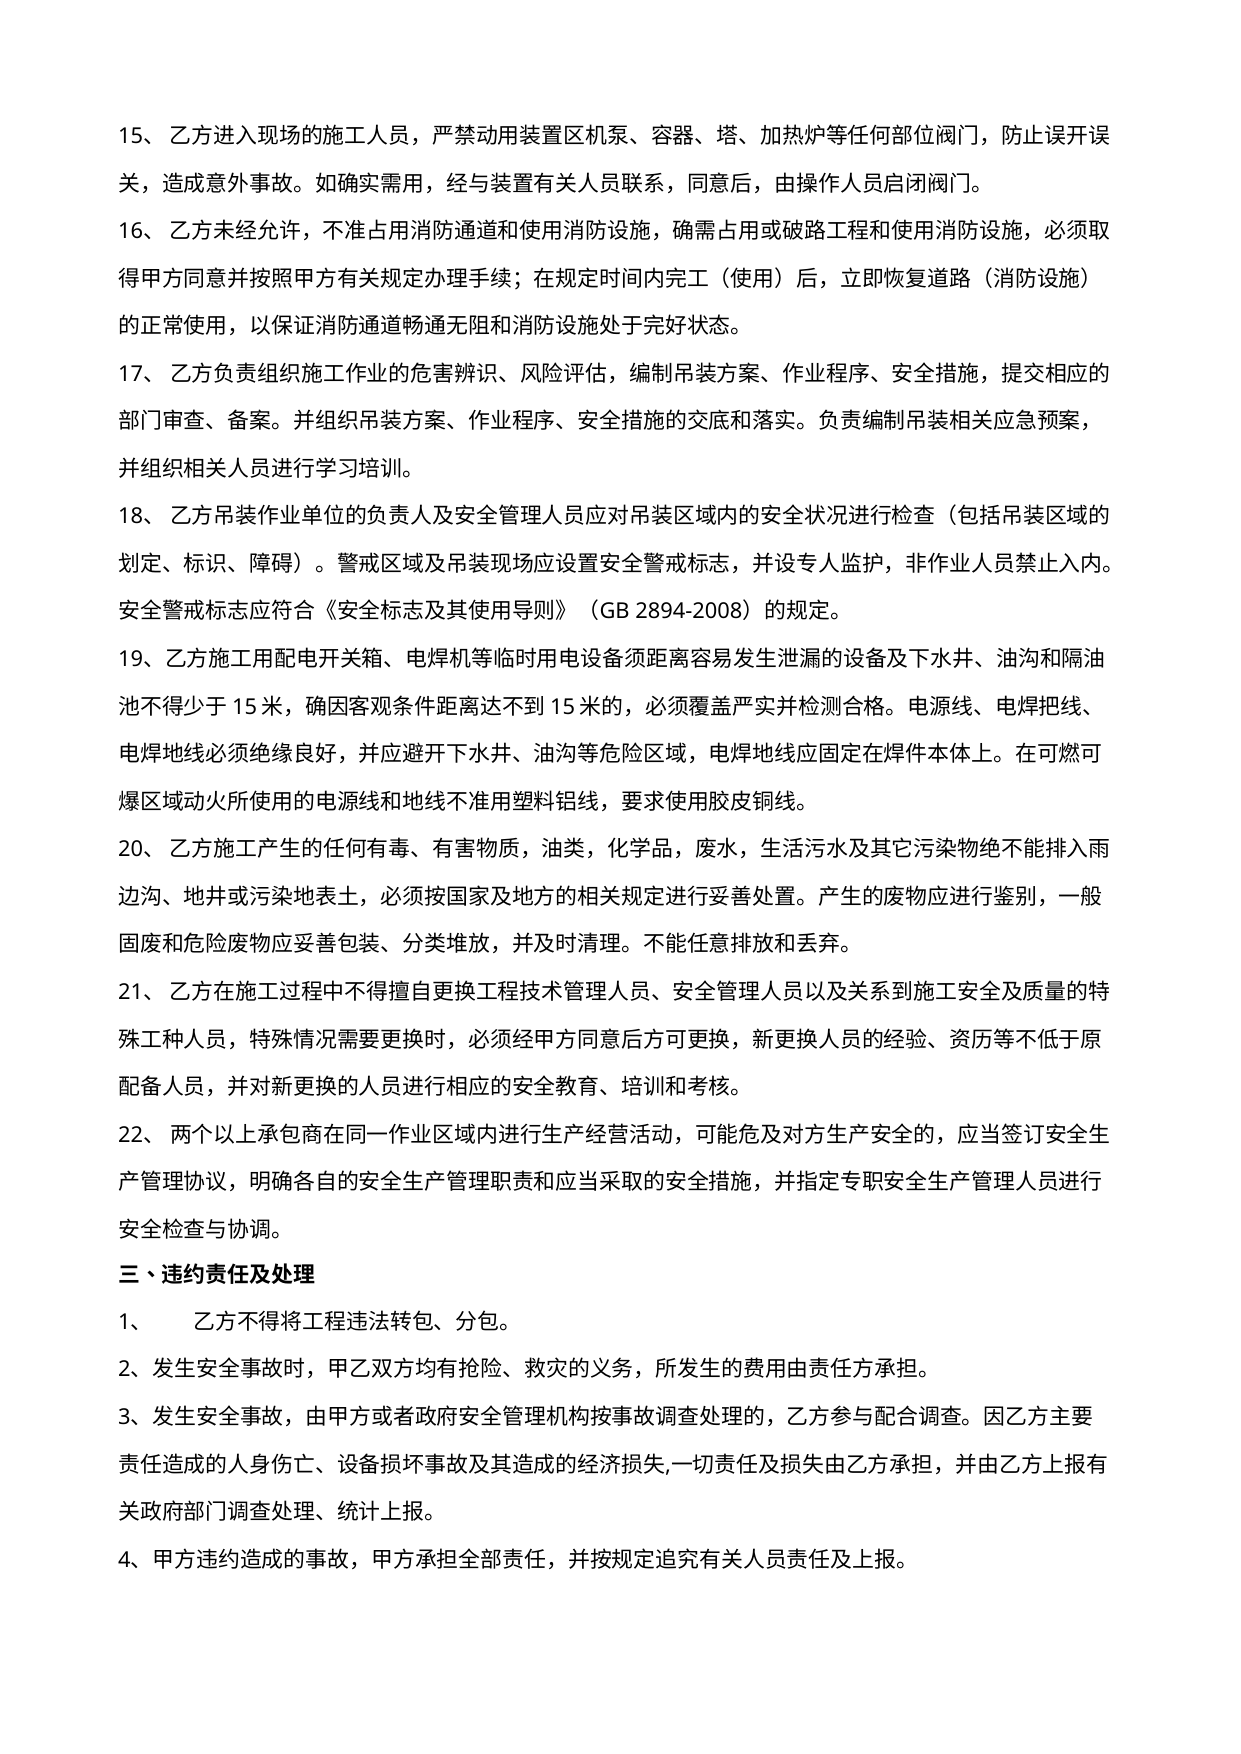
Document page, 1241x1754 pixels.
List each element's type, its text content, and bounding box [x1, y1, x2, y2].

text 17、 乙方负责组织施工作业的危害辨识、风险评估，编制吊装方案、作业程序、安全措施，提交相应的部门审查、备案。并组织吊装方案、作业程序、安全措施的交底和落实。负责编制吊装相关应急预案，并组织相关人员进行学习培训。 [118, 356, 1111, 483]
text 三、违约责任及处理 [118, 1259, 1111, 1289]
text 2、发生安全事故时，甲乙双方均有抢险、救灾的义务，所发生的费用由责任方承担。 [118, 1351, 1111, 1383]
text 15、 乙方进入现场的施工人员，严禁动用装置区机泵、容器、塔、加热炉等任何部位阀门，防止误开误关，造成意外事故。如确实需用，经与装置有关人员联系，同意后，由操作人员启闭阀门。 [118, 118, 1111, 197]
text 21、 乙方在施工过程中不得擅自更换工程技术管理人员、安全管理人员以及关系到施工安全及质量的特殊工种人员，特殊情况需要更换时，必须经甲方同意后方可更换，新更换人员的经验、资历等不低于原配备人员，并对新更换的人员进行相应的安全教育、培训和考核。 [118, 974, 1111, 1101]
text 4、甲方违约造成的事故，甲方承担全部责任，并按规定追究有关人员责任及上报。 [118, 1542, 1111, 1573]
text 19、乙方施工用配电开关箱、电焊机等临时用电设备须距离容易发生泄漏的设备及下水井、油沟和隔油池不得少于，确因客观条件距离达不到的，必须覆盖严实并检测合格。电源线、电焊把线、电焊地线必须绝缘良好，并应避开下水井、油沟等危险区域，电焊地线应固定在焊件本体上。在可燃可爆区域动火所使用的电源线和地线不准用塑料铝线，要求使用胶皮铜线。 [118, 641, 1111, 816]
text 20、 乙方施工产生的任何有毒、有害物质，油类，化学品，废水，生活污水及其它污染物绝不能排入雨边沟、地井或污染地表土，必须按国家及地方的相关规定进行妥善处置。产生的废物应进行鉴别，一般固废和危险废物应妥善包装、分类堆放，并及时清理。不能任意排放和丢弃。 [118, 831, 1111, 958]
text 18、 乙方吊装作业单位的负责人及安全管理人员应对吊装区域内的安全状况进行检查（包括吊装区域的划定、标识、障碍）。警戒区域及吊装现场应设置安全警戒标志，并设专人监护，非作业人员禁止入内。安全警戒标志应符合《安全标志及其使用导则》（GB 2894-2008）的规定。 [118, 498, 1111, 625]
list 乙方不得将工程违法转包、分包。 [118, 1304, 1111, 1336]
text 3、发生安全事故，由甲方或者政府安全管理机构按事故调查处理的，乙方参与配合调查。因乙方主要责任造成的人身伤亡、设备损坏事故及其造成的经济损失,一切责任及损失由乙方承担，并由乙方上报有关政府部门调查处理、统计上报。 [118, 1399, 1111, 1526]
text 22、 两个以上承包商在同一作业区域内进行生产经营活动，可能危及对方生产安全的，应当签订安全生产管理协议，明确各自的安全生产管理职责和应当采取的安全措施，并指定专职安全生产管理人员进行安全检查与协调。 [118, 1117, 1111, 1243]
text 16、 乙方未经允许，不准占用消防通道和使用消防设施，确需占用或破路工程和使用消防设施，必须取得甲方同意并按照甲方有关规定办理手续；在规定时间内完工（使用）后，立即恢复道路（消防设施）的正常使用，以保证消防通道畅通无阻和消防设施处于完好状态。 [118, 213, 1111, 340]
